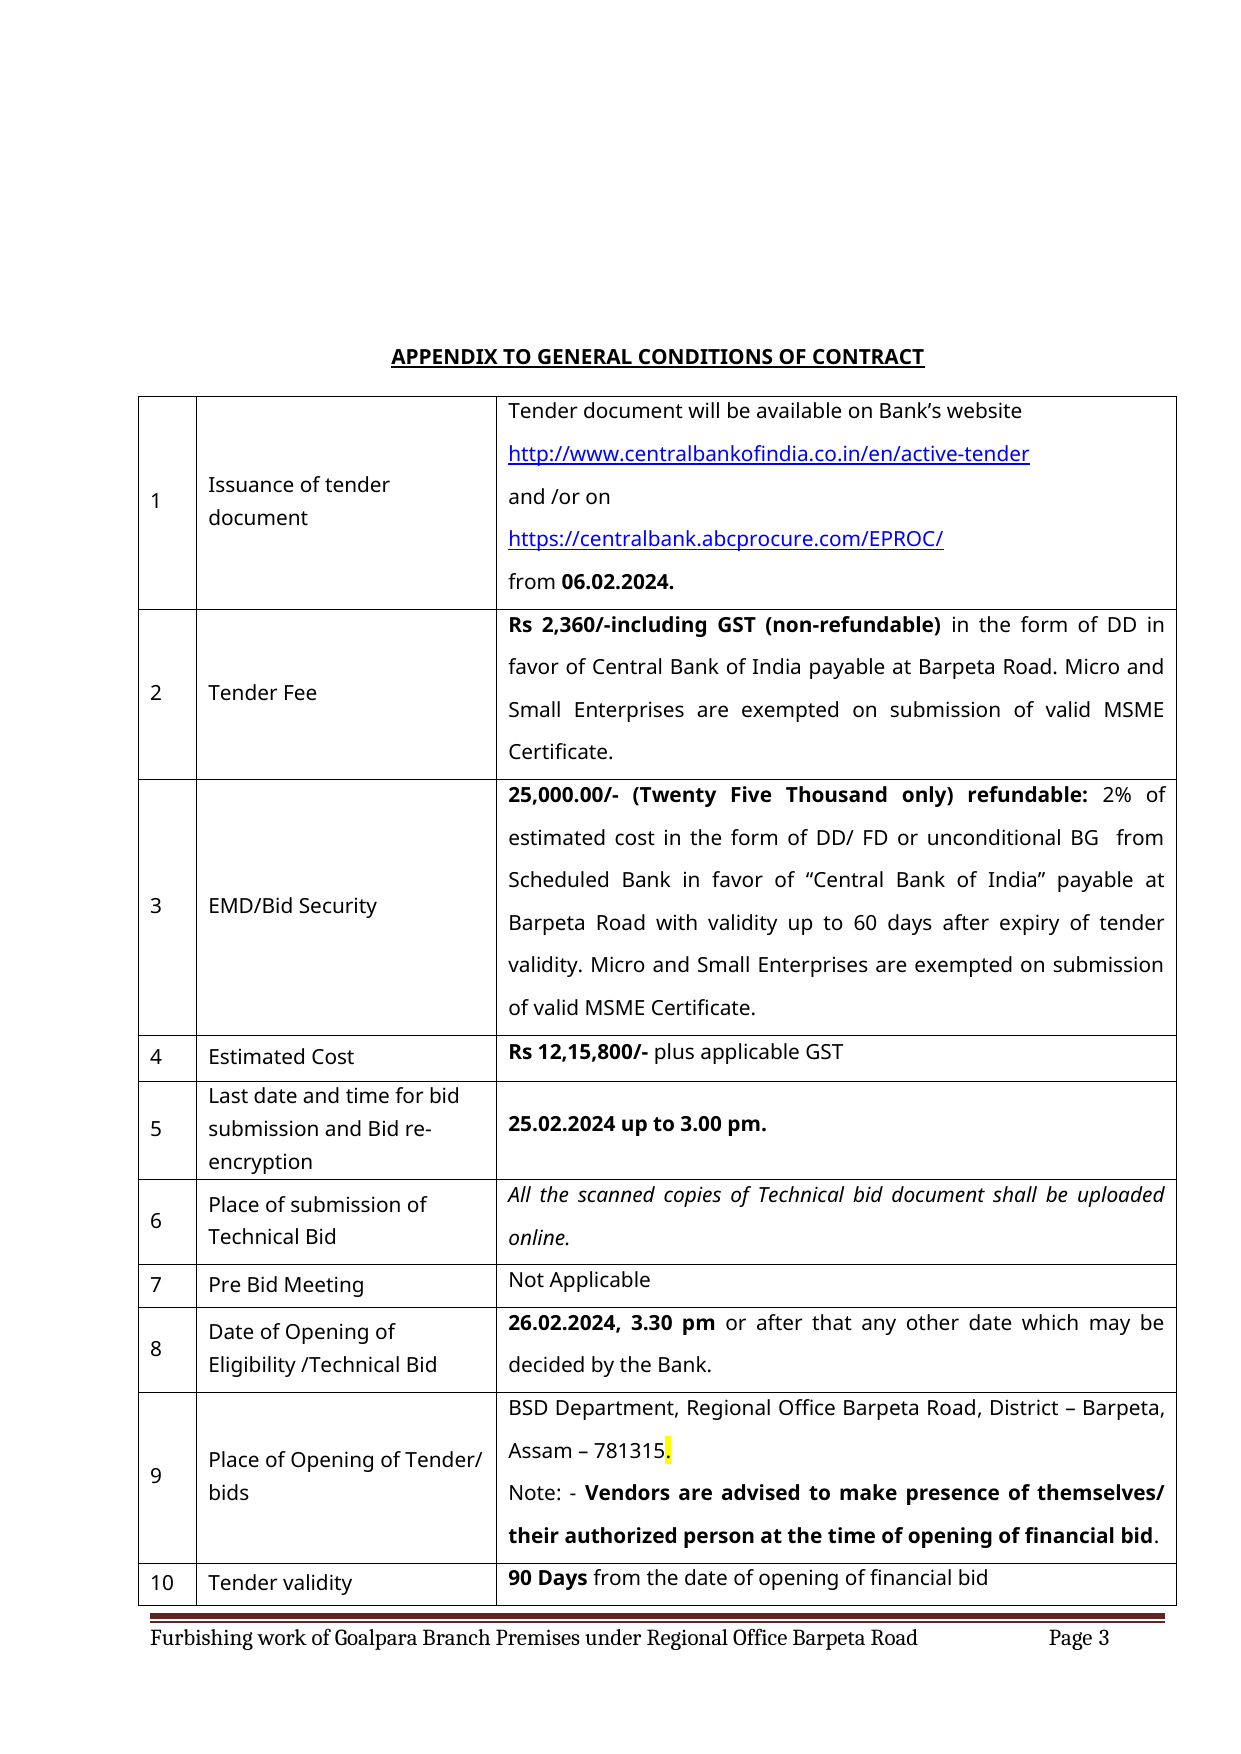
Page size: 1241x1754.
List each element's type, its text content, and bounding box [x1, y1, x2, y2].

table_cell Date of Opening of Eligibility /Technical Bid [197, 1308, 496, 1392]
table_cell EMD/Bid Security [197, 780, 496, 1035]
table_cell Rs 2,360/-including GST (non-refundable) in the form of DD in favor of Central Bank of India payable at Barpeta Road. Micro and Small Enterprises are exempted on submission of valid MSME Certificate. [497, 610, 1176, 779]
table_cell 25,000.00/- (Twenty Five Thousand only) refundable: 2% of estimated cost in the form of DD/ FD or unconditional BG from Scheduled Bank in favor of “Central Bank of India” payable at Barpeta Road with validity up to 60 days after expiry of tender validity. Micro and Small Enterprises are exempted on submission of valid MSME Certificate. [497, 780, 1176, 1035]
table_cell Not Applicable [497, 1265, 1176, 1307]
table_cell Tender validity [197, 1564, 496, 1605]
table_cell 7 [139, 1265, 196, 1307]
table_cell Place of submission of Technical Bid [197, 1180, 496, 1264]
table_cell 9 [139, 1393, 196, 1562]
table_cell 8 [139, 1308, 196, 1392]
table_cell 90 Days from the date of opening of financial bid [497, 1564, 1176, 1605]
table_cell Rs 12,15,800/- plus applicable GST [497, 1036, 1176, 1081]
table_cell Last date and time for bid submission and Bid re-encryption [197, 1082, 496, 1179]
table_cell 5 [139, 1082, 196, 1179]
table_cell Estimated Cost [197, 1036, 496, 1081]
table_header 1 [139, 397, 196, 609]
table_header Issuance of tender document [197, 397, 496, 609]
text APPENDIX TO GENERAL CONDITIONS OF CONTRACT [150, 342, 1165, 371]
table_cell 3 [139, 780, 196, 1035]
table_header Tender document will be available on Bank’s website http://www.centralbankofindia.co.in/en/active-tender and /or on https://centralbank.abcprocure.com/EPROC/ from 06.02.2024. [497, 397, 1176, 609]
table_cell All the scanned copies of Technical bid document shall be uploaded online. [497, 1180, 1176, 1264]
table_cell 25.02.2024 up to 3.00 pm. [497, 1082, 1176, 1179]
table_cell Pre Bid Meeting [197, 1265, 496, 1307]
table_cell 10 [139, 1564, 196, 1605]
table_cell 2 [139, 610, 196, 779]
table_cell BSD Department, Regional Office Barpeta Road, District – Barpeta, Assam – 781315. Note: - Vendors are advised to make presence of themselves/ their authorized person at the time of opening of financial bid. [497, 1393, 1176, 1562]
table_cell Tender Fee [197, 610, 496, 779]
table_cell 6 [139, 1180, 196, 1264]
table_cell Place of Opening of Tender/ bids [197, 1393, 496, 1562]
table_cell 26.02.2024, 3.30 pm or after that any other date which may be decided by the Bank. [497, 1308, 1176, 1392]
table_cell 4 [139, 1036, 196, 1081]
